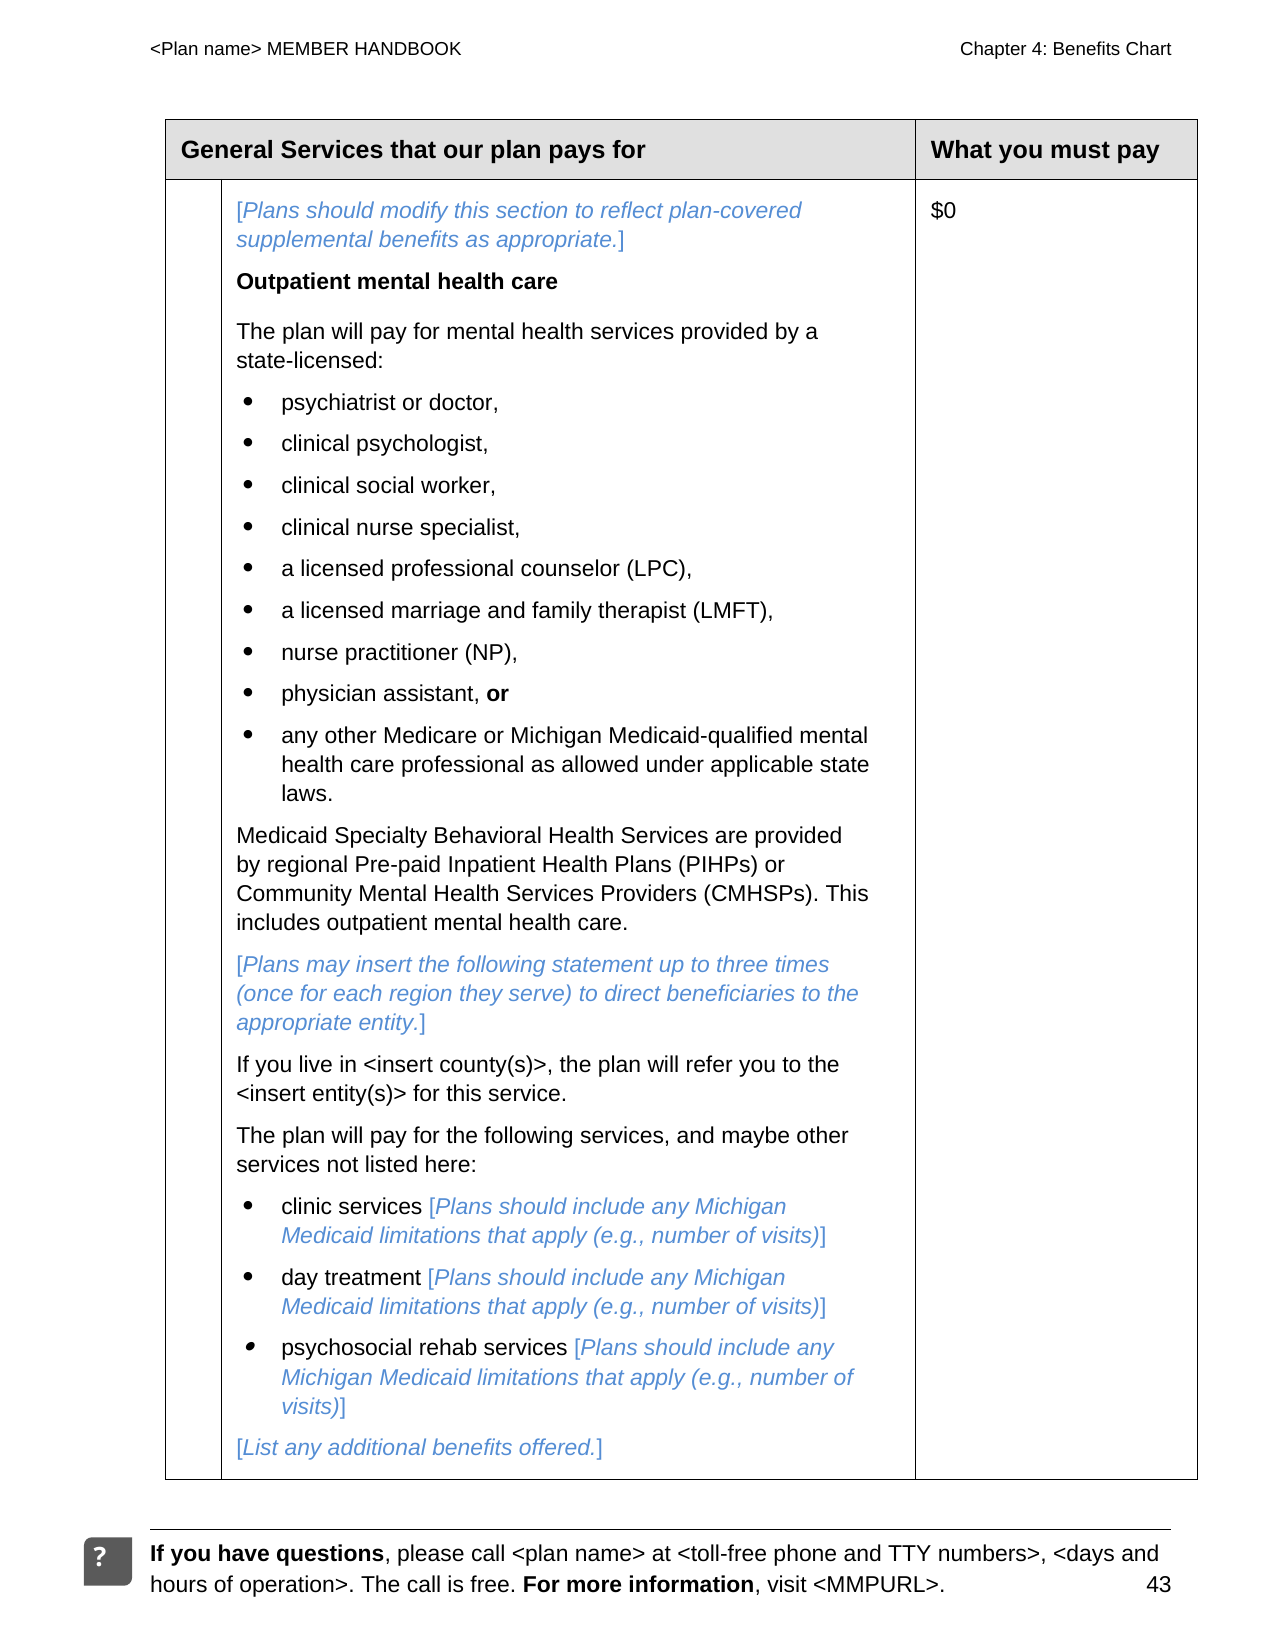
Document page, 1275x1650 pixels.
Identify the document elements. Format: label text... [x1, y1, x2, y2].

table_cell [166, 180, 221, 1479]
table_cell [Plans should modify this section to reflect plan-covered supplemental benefits as appropriate.] Outpatient mental health care The plan will pay for mental health services provided by a state-licensed: psychiatrist or doctor, clinical psychologist, clinical social worker, clinical nurse specialist, a licensed professional counselor (LPC), a licensed marriage and family therapist (LMFT), nurse practitioner (NP), physician assistant, or any other Medicare or Michigan Medicaid-qualified mental health care professional as allowed under applicable state laws. Medicaid Specialty Behavioral Health Services are provided by regional Pre-paid Inpatient Health Plans (PIHPs) or Community Mental Health Services Providers (CMHSPs). This includes outpatient mental health care. [Plans may insert the following statement up to three times (once for each region they serve) to direct beneficiaries to the appropriate entity.] If you live in <insert county(s)>, the plan will refer you to the <insert entity(s)> for this service. The plan will pay for the following services, and maybe other services not listed here: clinic services [Plans should include any Michigan Medicaid limitations that apply (e.g., number of visits)] day treatment [Plans should include any Michigan Medicaid limitations that apply (e.g., number of visits)] psychosocial rehab services [Plans should include any Michigan Medicaid limitations that apply (e.g., number of visits)] [List any additional benefits offered.] [222, 180, 915, 1479]
table_cell $0 [916, 180, 1197, 1479]
table_header What you must pay [916, 120, 1197, 179]
table_header General Services that our plan pays for [166, 120, 915, 179]
